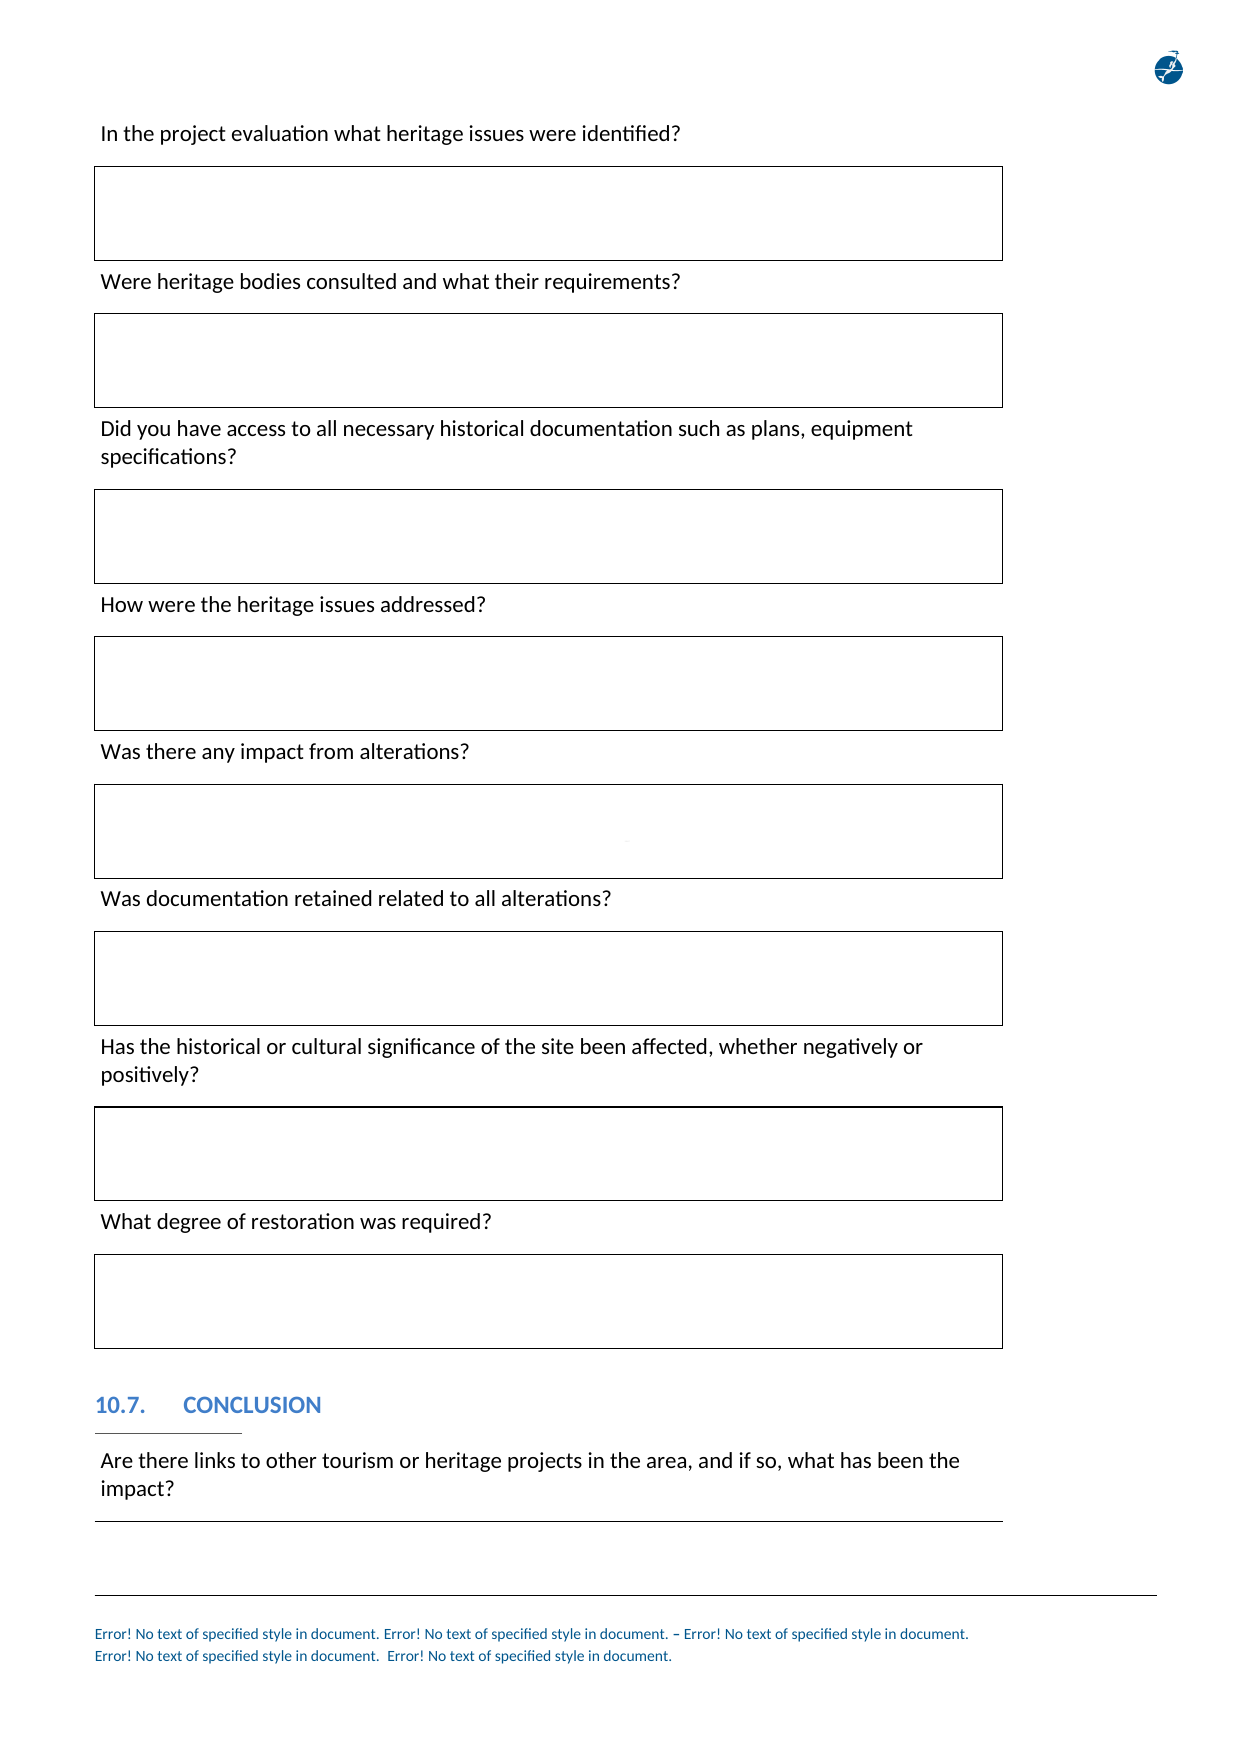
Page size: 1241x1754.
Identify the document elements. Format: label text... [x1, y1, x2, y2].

table_cell What degree of restoration was required? [95, 1201, 1003, 1254]
table_cell [95, 314, 1002, 407]
picture [1123, 0, 1241, 119]
table_cell [95, 1108, 1002, 1200]
table_cell [95, 785, 1002, 877]
table_cell Were heritage bodies consulted and what their requirements? [95, 261, 1003, 313]
table_header Are there links to other tourism or heritage projects in the area, and if so, what has been the impact? [95, 1441, 1003, 1521]
table_cell [95, 490, 1002, 583]
table_cell [95, 1255, 1002, 1348]
table_cell Was there any impact from alterations? [95, 731, 1003, 783]
table_cell How were the heritage issues addressed? [95, 584, 1003, 636]
table_cell [95, 637, 1002, 730]
table_cell [95, 932, 1002, 1025]
table_cell Was documentation retained related to all alterations? [95, 879, 1003, 931]
table_header In the project evaluation what heritage issues were identified? [95, 114, 1003, 166]
table_cell Did you have access to all necessary historical documentation such as plans, equipment specifications? [95, 408, 1003, 489]
table_cell [95, 167, 1002, 260]
table_cell Has the historical or cultural significance of the site been affected, whether negatively or positively? [95, 1026, 1003, 1106]
subtitle CONCLUSION [94, 1389, 1157, 1420]
